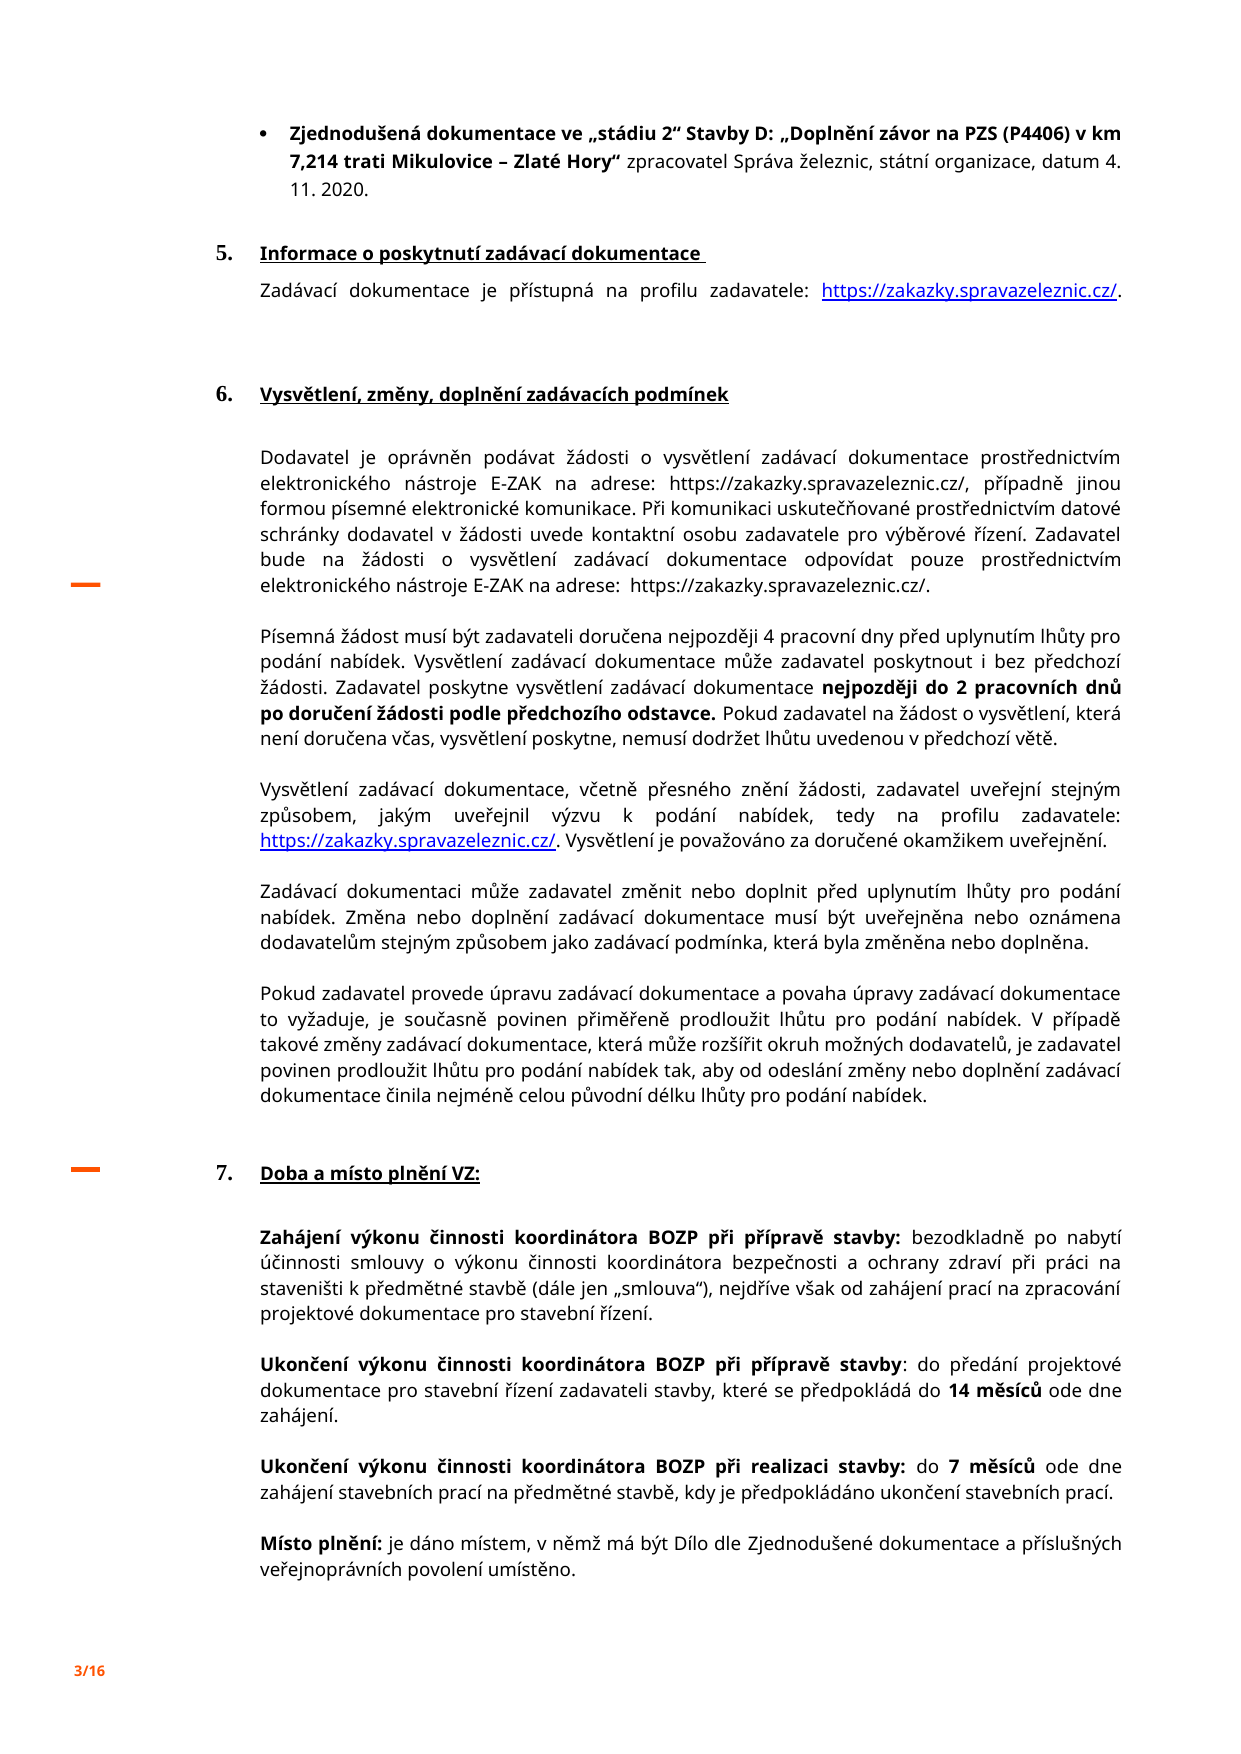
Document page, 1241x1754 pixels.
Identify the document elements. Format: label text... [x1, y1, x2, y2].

list Zjednodušená dokumentace ve „stádiu 2“ Stavby D: „Doplnění závor na PZS (P4406) v km 7,214 trati Mikulovice – Zlaté Hory“ zpracovatel Správa železnic, státní organizace, datum 4. 11. 2020. [260, 121, 1122, 202]
text Ukončení výkonu činnosti koordinátora BOZP při realizaci stavby: do 7 měsíců ode dne zahájení stavebních prací na předmětné stavbě, kdy je předpokládáno ukončení stavebních prací. [260, 1454, 1122, 1505]
list Vysvětlení, změny, doplnění zadávacích podmínek [216, 380, 1122, 407]
text Dodavatel je oprávněn podávat žádosti o vysvětlení zadávací dokumentace prostřednictvím elektronického nástroje E-ZAK na adrese: https://zakazky.spravazeleznic.cz/, případně jinou formou písemné elektronické komunikace. Při komunikaci uskutečňované prostřednictvím datové schránky dodavatel v žádosti uvede kontaktní osobu zadavatele pro výběrové řízení. Zadavatel bude na žádosti o vysvětlení zadávací dokumentace odpovídat pouze prostřednictvím elektronického nástroje E-ZAK na adrese: https://zakazky.spravazeleznic.cz/. [260, 445, 1122, 598]
list Informace o poskytnutí zadávací dokumentace [216, 238, 1122, 265]
text Písemná žádost musí být zadavateli doručena nejpozději 4 pracovní dny před uplynutím lhůty pro podání nabídek. Vysvětlení zadávací dokumentace může zadavatel poskytnout i bez předchozí žádosti. Zadavatel poskytne vysvětlení zadávací dokumentace nejpozději do 2 pracovních dnů po doručení žádosti podle předchozího odstavce. Pokud zadavatel na žádost o vysvětlení, která není doručena včas, vysvětlení poskytne, nemusí dodržet lhůtu uvedenou v předchozí větě. [260, 623, 1122, 751]
text Pokud zadavatel provede úpravu zadávací dokumentace a povaha úpravy zadávací dokumentace to vyžaduje, je současně povinen přiměřeně prodloužit lhůtu pro podání nabídek. V případě takové změny zadávací dokumentace, která může rozšířit okruh možných dodavatelů, je zadavatel povinen prodloužit lhůtu pro podání nabídek tak, aby od odeslání změny nebo doplnění zadávací dokumentace činila nejméně celou původní délku lhůty pro podání nabídek. [260, 981, 1122, 1108]
text Místo plnění: je dáno místem, v němž má být Dílo dle Zjednodušené dokumentace a příslušných veřejnoprávních povolení umístěno. [260, 1530, 1122, 1581]
text Zahájení výkonu činnosti koordinátora BOZP při přípravě stavby: bezodkladně po nabytí účinnosti smlouvy o výkonu činnosti koordinátora bezpečnosti a ochrany zdraví při práci na staveništi k předmětné stavbě (dále jen „smlouva“), nejdříve však od zahájení prací na zpracování projektové dokumentace pro stavební řízení. [260, 1224, 1122, 1326]
text Zadávací dokumentace je přístupná na profilu zadavatele: https://zakazky.spravazeleznic.cz/. [260, 278, 1122, 354]
text Vysvětlení zadávací dokumentace, včetně přesného znění žádosti, zadavatel uveřejní stejným způsobem, jakým uveřejnil výzvu k podání nabídek, tedy na profilu zadavatele: https://zakazky.spravazeleznic.cz/. Vysvětlení je považováno za doručené okamžikem uveřejnění. [260, 776, 1122, 853]
text Ukončení výkonu činnosti koordinátora BOZP při přípravě stavby: do předání projektové dokumentace pro stavební řízení zadavateli stavby, které se předpokládá do 14 měsíců ode dne zahájení. [260, 1352, 1122, 1428]
text Zadávací dokumentaci může zadavatel změnit nebo doplnit před uplynutím lhůty pro podání nabídek. Změna nebo doplnění zadávací dokumentace musí být uveřejněna nebo oznámena dodavatelům stejným způsobem jako zadávací podmínka, která byla změněna nebo doplněna. [260, 878, 1122, 955]
list Doba a místo plnění VZ: [216, 1159, 1122, 1186]
